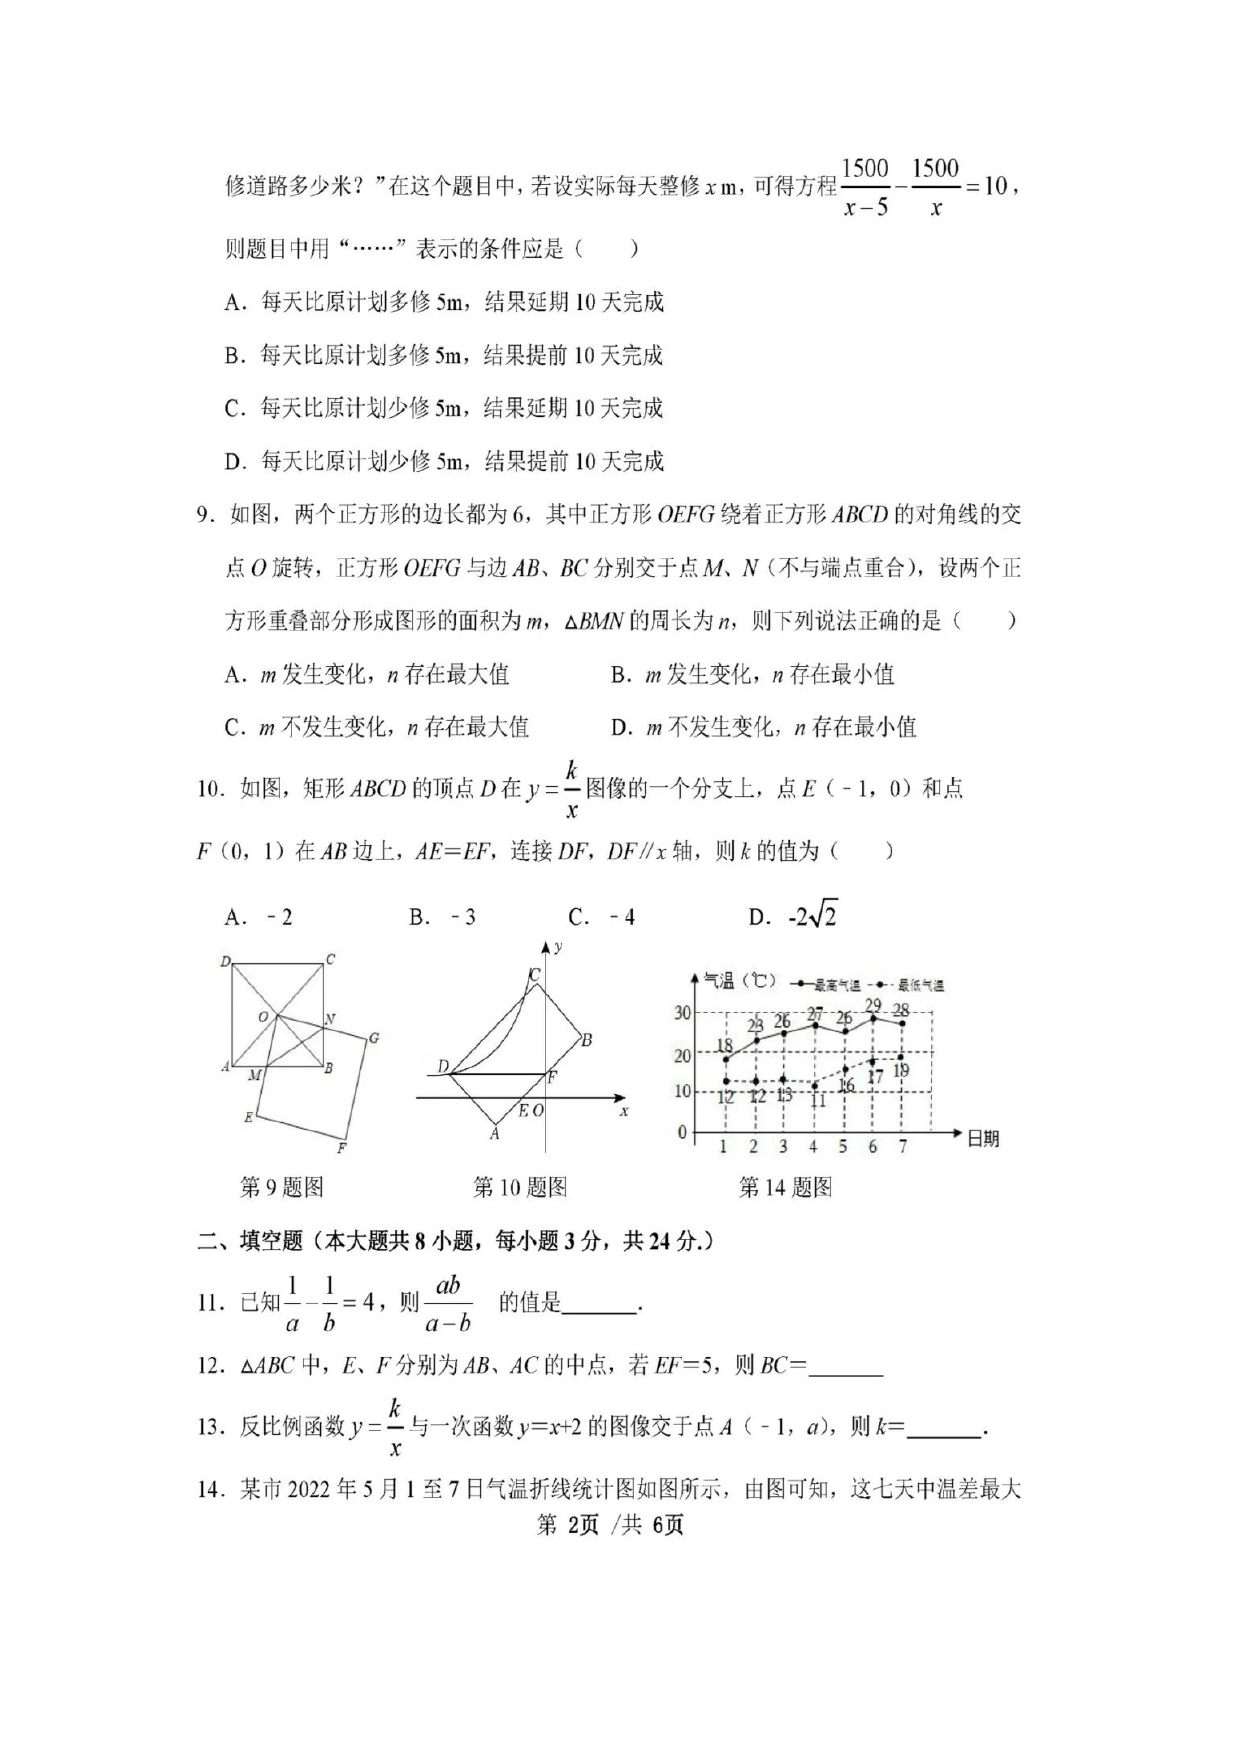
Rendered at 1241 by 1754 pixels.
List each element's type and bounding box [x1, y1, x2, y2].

picture [187, 149, 1052, 1540]
